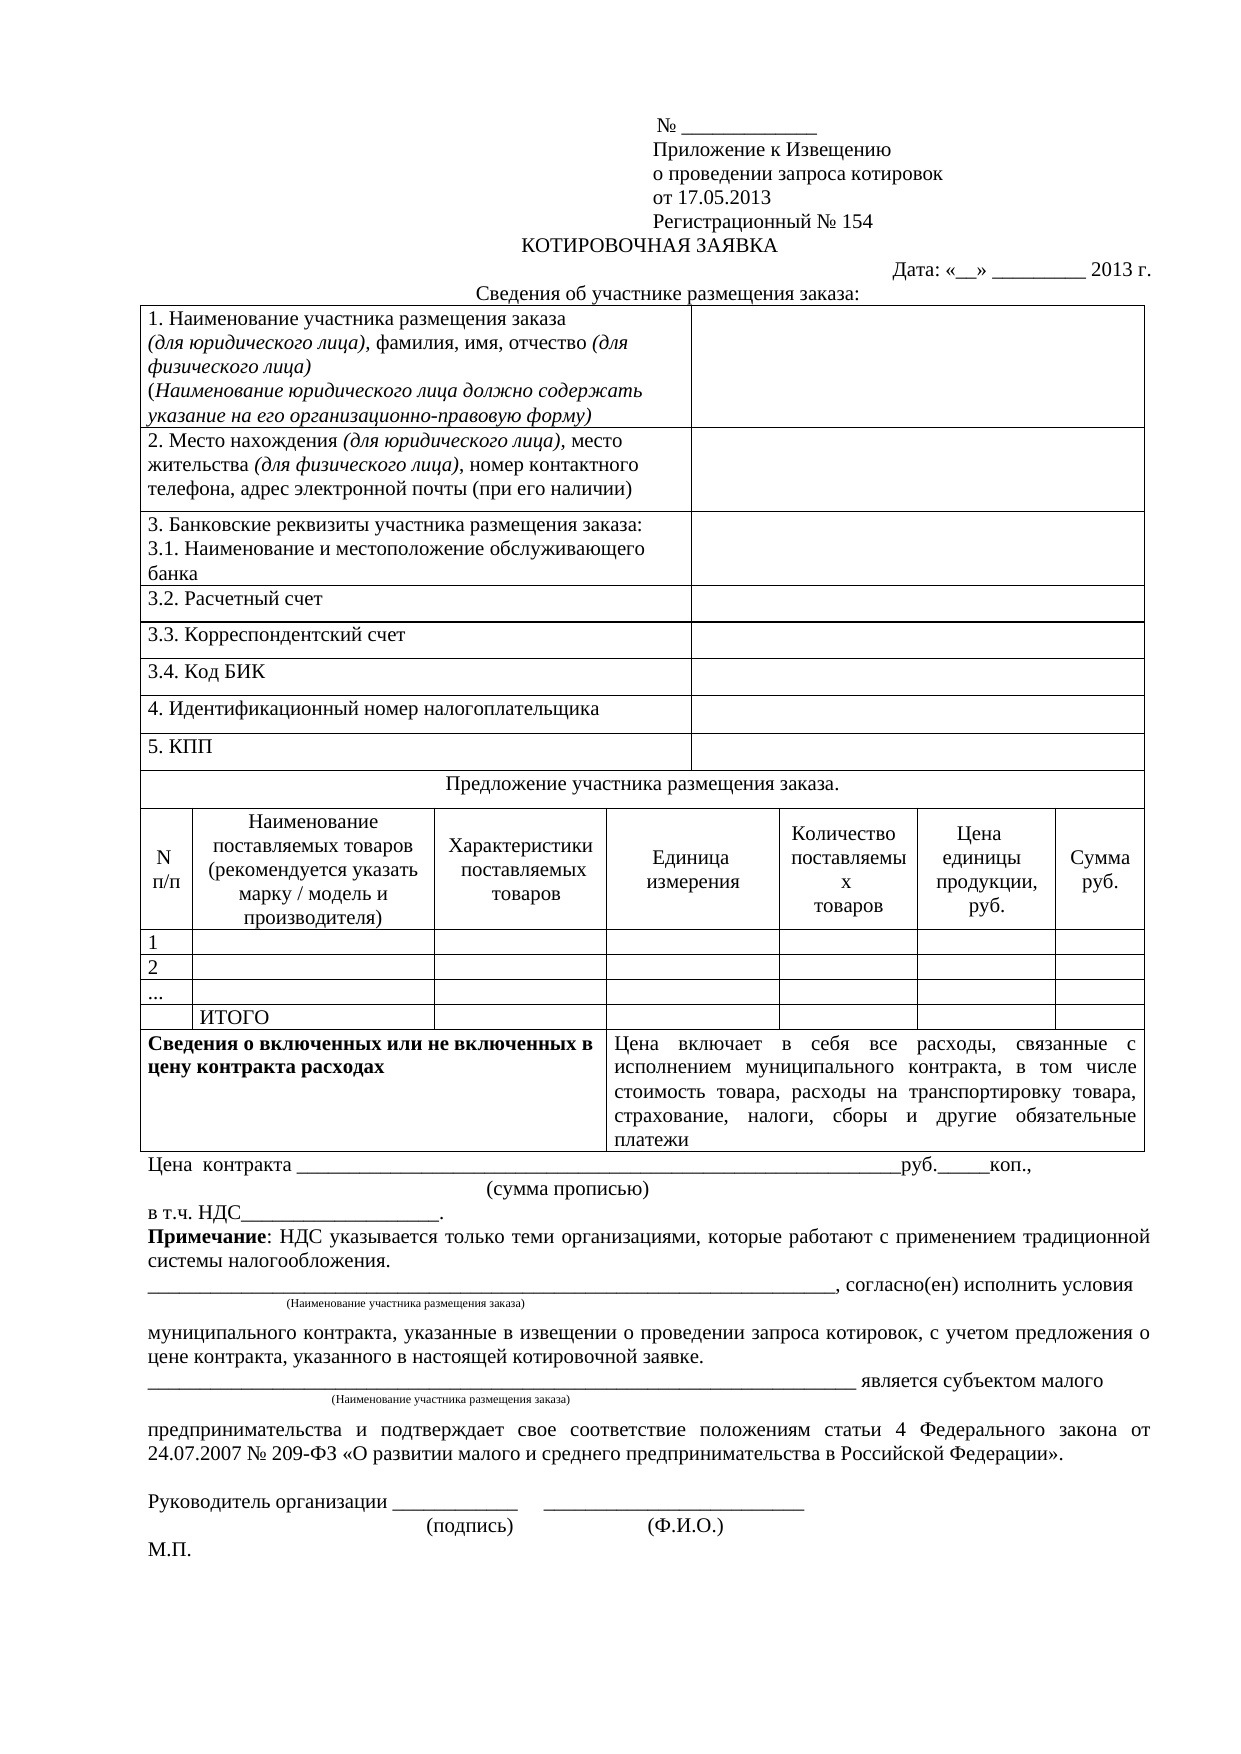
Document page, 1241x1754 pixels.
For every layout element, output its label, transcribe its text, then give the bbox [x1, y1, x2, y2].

text КОТИРОВОЧНАЯ ЗАЯВКА [148, 233, 1152, 257]
table_header 1. Наименование участника размещения заказа (для юридического лица), фамилия, имя, отчество (для физического лица) (Наименование юридического лица должно содержать указание на его организационно-правовую форму) [141, 306, 691, 427]
text М.П. [148, 1537, 1152, 1561]
table_cell N п/п [141, 809, 192, 929]
table_cell 3.2. Расчетный счет [141, 586, 691, 621]
text Цена контракта __________________________________________________________руб._____коп., [148, 1152, 1152, 1176]
text муниципального контракта, указанные в извещении о проведении запроса котировок, с учетом предложения о цене контракта, указанного в настоящей котировочной заявке. [148, 1320, 1152, 1368]
table_cell [918, 930, 1055, 954]
table_cell [692, 696, 1144, 733]
table_cell [1056, 980, 1144, 1004]
table_cell [193, 955, 434, 979]
table_cell [692, 659, 1144, 695]
text Сведения об участнике размещения заказа: [110, 281, 1152, 305]
table_cell [692, 586, 1144, 621]
table_cell [692, 623, 1144, 658]
table_cell Единица измерения [607, 809, 779, 929]
table_cell [607, 930, 779, 954]
table_cell 3. Банковские реквизиты участника размещения заказа: 3.1. Наименование и местоположение обслуживающего банка [141, 512, 691, 584]
text (сумма прописью) [148, 1176, 1152, 1200]
table_cell 1 [141, 930, 192, 954]
table_cell [780, 930, 917, 954]
text (Наименование участника размещения заказа) [148, 1392, 1152, 1416]
text о проведении запроса котировок [653, 161, 1152, 185]
table_cell 3.3. Корреспондентский счет [141, 623, 691, 658]
table_cell [435, 1005, 606, 1029]
table_cell [435, 930, 606, 954]
table_cell ... [141, 980, 192, 1004]
table_cell [1056, 1005, 1144, 1029]
text Дата: «__» _________ 2013 г. [590, 257, 1152, 281]
text Регистрационный № 154 [653, 209, 1152, 233]
table_cell [1056, 930, 1144, 954]
table_cell [918, 955, 1055, 979]
table_cell [1056, 955, 1144, 979]
text от 17.05.2013 [653, 185, 1152, 209]
table_cell [607, 1005, 779, 1029]
table_cell [780, 980, 917, 1004]
table_cell [607, 980, 779, 1004]
table_cell Цена включает в себя все расходы, связанные с исполнением муниципального контракта, в том числе стоимость товара, расходы на транспортировку товара, страхование, налоги, сборы и другие обязательные платежи [607, 1030, 1144, 1151]
table_cell [692, 734, 1144, 770]
table_cell Предложение участника размещения заказа. [141, 771, 1144, 808]
table_cell 4. Идентификационный номер налогоплательщика [141, 696, 691, 733]
table_cell 2 [141, 955, 192, 979]
table_cell 5. КПП [141, 734, 691, 770]
table_cell Цена единицы продукции, руб. [918, 809, 1055, 929]
table_cell Количество поставляемых товаров [780, 809, 917, 929]
text (Наименование участника размещения заказа) [148, 1296, 1152, 1320]
text ____________________________________________________________________ является субъектом малого [148, 1368, 1152, 1392]
table_cell 2. Место нахождения (для юридического лица), место жительства (для физического лица), номер контактного телефона, адрес электронной почты (при его наличии) [141, 428, 691, 511]
table_cell [780, 955, 917, 979]
text предпринимательства и подтверждает свое соответствие положениям статьи 4 Федерального закона от 24.07.2007 № 209-ФЗ «О развитии малого и среднего предпринимательства в Российской Федерации». [148, 1416, 1152, 1464]
table_cell [780, 1005, 917, 1029]
text Руководитель организации ____________ _________________________ [148, 1489, 1152, 1513]
text Приложение к Извещению [653, 137, 1152, 161]
table_cell 3.4. Код БИК [141, 659, 691, 695]
table_cell [435, 955, 606, 979]
table_cell [918, 980, 1055, 1004]
table_cell [141, 1005, 192, 1029]
table_cell [193, 980, 434, 1004]
table_cell [193, 930, 434, 954]
table_cell [607, 955, 779, 979]
table_cell Сумма руб. [1056, 809, 1144, 929]
text (подпись) (Ф.И.О.) [148, 1513, 1152, 1537]
table_cell [692, 512, 1144, 584]
table_cell [692, 428, 1144, 511]
table_cell [435, 980, 606, 1004]
table_header [692, 306, 1144, 427]
text № _____________ [148, 113, 1152, 137]
text __________________________________________________________________, согласно(ен) исполнить условия [148, 1272, 1152, 1296]
table_cell Характеристики поставляемых товаров [435, 809, 606, 929]
table_cell Сведения о включенных или не включенных в цену контракта расходах [141, 1030, 606, 1151]
table_cell [918, 1005, 1055, 1029]
table_cell Наименование поставляемых товаров (рекомендуется указать марку / модель и производителя) [193, 809, 434, 929]
text в т.ч. НДС___________________. [148, 1200, 1152, 1224]
text Примечание: НДС указывается только теми организациями, которые работают с применением традиционной системы налогообложения. [148, 1224, 1152, 1272]
table_cell ИТОГО [193, 1005, 434, 1029]
